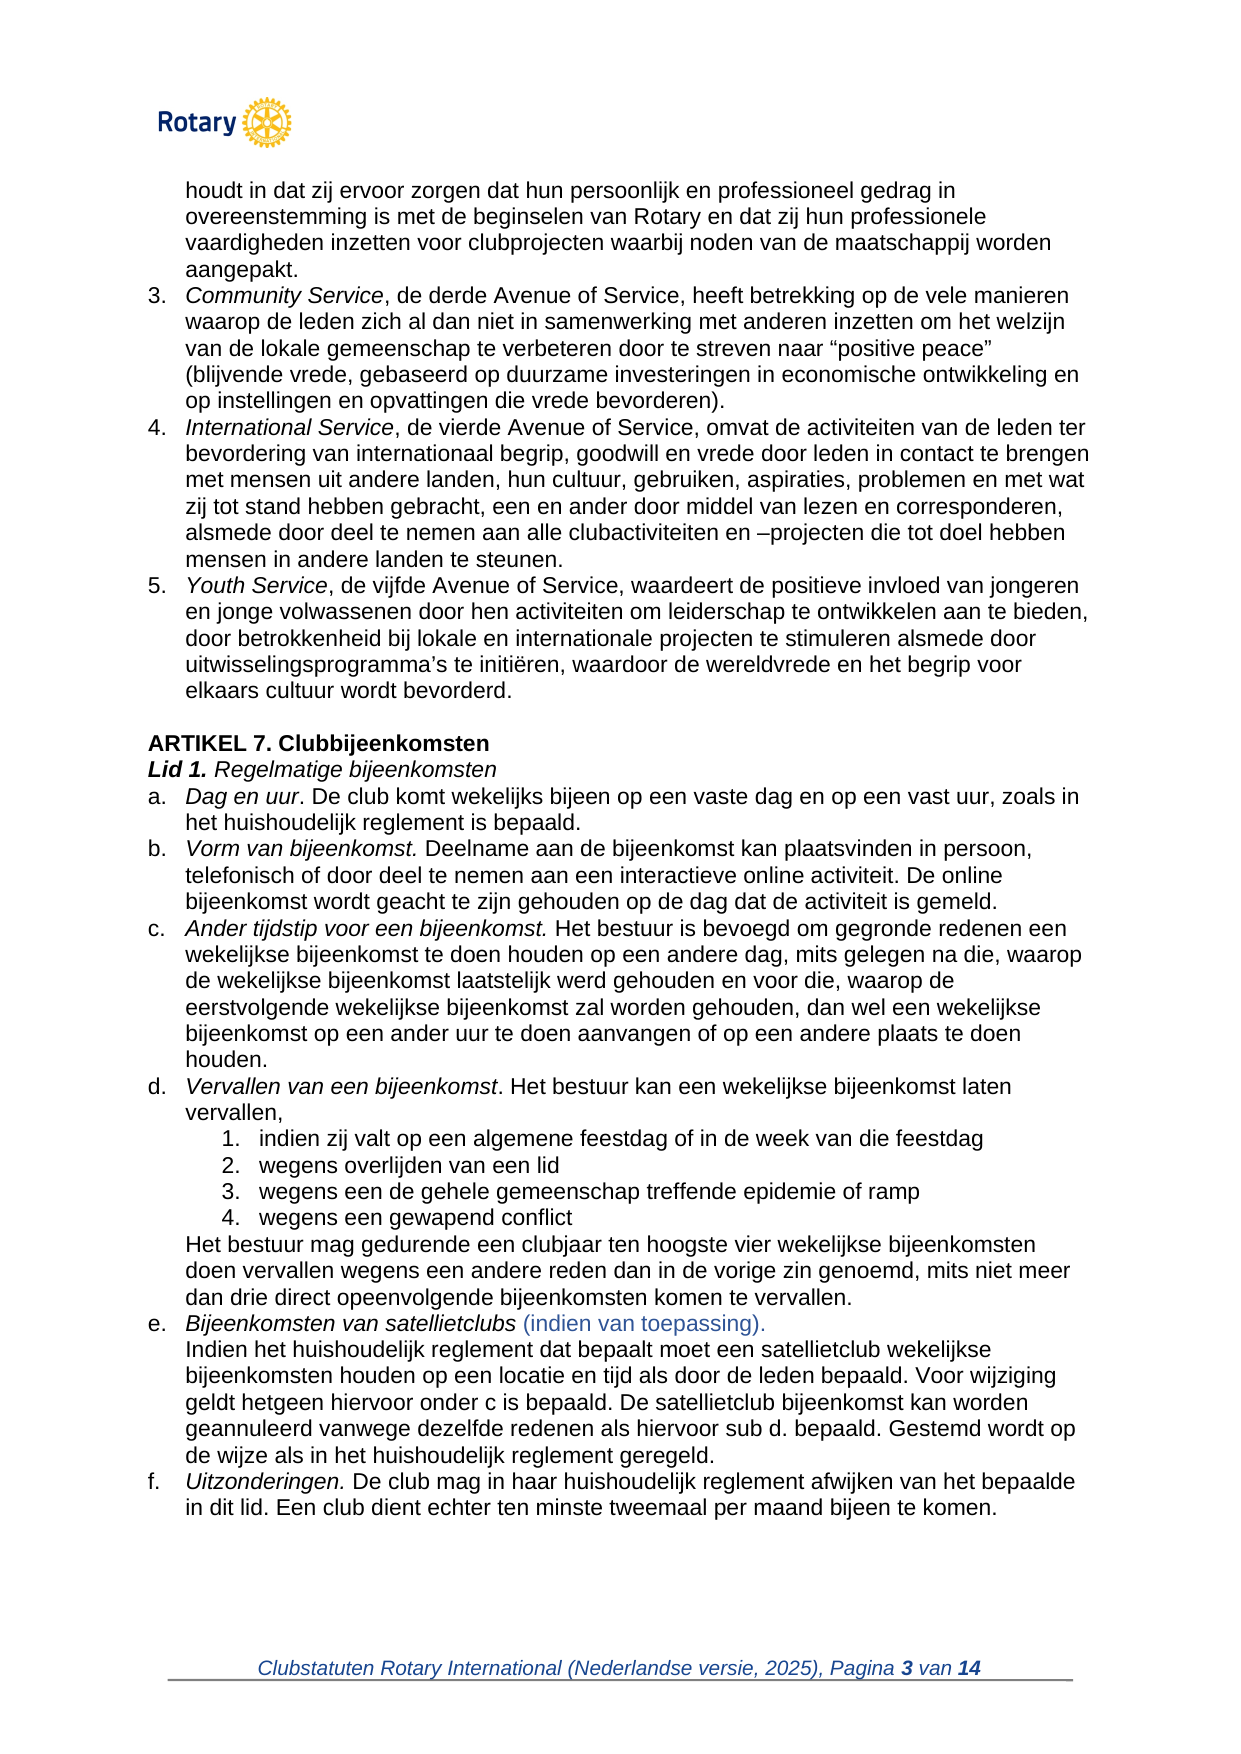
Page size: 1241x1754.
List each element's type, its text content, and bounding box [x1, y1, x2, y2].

list Community Service, de derde Avenue of Service, heeft betrekking op de vele manieren waarop de leden zich al dan niet in samenwerking met anderen inzetten om het welzijn van de lokale gemeenschap te verbeteren door te streven naar “positive peace” (blijvende vrede, gebaseerd op duurzame investeringen in economische ontwikkeling en op instellingen en opvattingen die vrede bevorderen). [148, 282, 1092, 414]
list wegens een gewapend conflict [221, 1204, 1092, 1231]
list wegens overlijden van een lid [221, 1152, 1092, 1178]
list Youth Service, de vijfde Avenue of Service, waardeert de positieve invloed van jongeren en jonge volwassenen door hen activiteiten om leiderschap te ontwikkelen aan te bieden, door betrokkenheid bij lokale en internationale projecten te stimuleren alsmede door uitwisselingsprogramma’s te initiëren, waardoor de wereldvrede en het begrip voor elkaars cultuur wordt bevorderd. [148, 572, 1092, 704]
subtitle ARTIKEL 7. Clubbijeenkomsten [148, 730, 1092, 756]
text Lid 1. Regelmatige bijeenkomsten [148, 756, 1092, 783]
picture [158, 97, 292, 148]
list indien zij valt op een algemene feestdag of in de week van die feestdag [221, 1125, 1092, 1152]
list Uitzonderingen. De club mag in haar huishoudelijk reglement afwijken van het bepaalde in dit lid. Een club dient echter ten minste tweemaal per maand bijeen te komen. [148, 1468, 1092, 1521]
list Vervallen van een bijeenkomst. Het bestuur kan een wekelijkse bijeenkomst laten vervallen, [148, 1073, 1092, 1125]
list wegens een de gehele gemeenschap treffende epidemie of ramp [221, 1178, 1092, 1204]
list Dag en uur. De club komt wekelijks bijeen op een vaste dag en op een vast uur, zoals in het huishoudelijk reglement is bepaald. [148, 783, 1092, 835]
list International Service, de vierde Avenue of Service, omvat de activiteiten van de leden ter bevordering van internationaal begrip, goodwill en vrede door leden in contact te brengen met mensen uit andere landen, hun cultuur, gebruiken, aspiraties, problemen en met wat zij tot stand hebben gebracht, een en ander door middel van lezen en corresponderen, alsmede door deel te nemen aan alle clubactiviteiten en –projecten die tot doel hebben mensen in andere landen te steunen. [148, 414, 1092, 572]
list Ander tijdstip voor een bijeenkomst. Het bestuur is bevoegd om gegronde redenen een wekelijkse bijeenkomst te doen houden op een andere dag, mits gelegen na die, waarop de wekelijkse bijeenkomst laatstelijk werd gehouden en voor die, waarop de eerstvolgende wekelijkse bijeenkomst zal worden gehouden, dan wel een wekelijkse bijeenkomst op een ander uur te doen aanvangen of op een andere plaats te doen houden. [148, 914, 1092, 1073]
list Vorm van bijeenkomst. Deelname aan de bijeenkomst kan plaatsvinden in persoon, telefonisch of door deel te nemen aan een interactieve online activiteit. De online bijeenkomst wordt geacht te zijn gehouden op de dag dat de activiteit is gemeld. [148, 835, 1092, 914]
list Het bestuur mag gedurende een clubjaar ten hoogste vier wekelijkse bijeenkomsten doen vervallen wegens een andere reden dan in de vorige zin genoemd, mits niet meer dan drie direct opeenvolgende bijeenkomsten komen te vervallen. [185, 1231, 1092, 1310]
list Bijeenkomsten van satellietclubs (indien van toepassing). Indien het huishoudelijk reglement dat bepaalt moet een satellietclub wekelijkse bijeenkomsten houden op een locatie en tijd als door de leden bepaald. Voor wijziging geldt hetgeen hiervoor onder c is bepaald. De satellietclub bijeenkomst kan worden geannuleerd vanwege dezelfde redenen als hiervoor sub d. bepaald. Gestemd wordt op de wijze als in het huishoudelijk reglement geregeld. [148, 1310, 1092, 1468]
